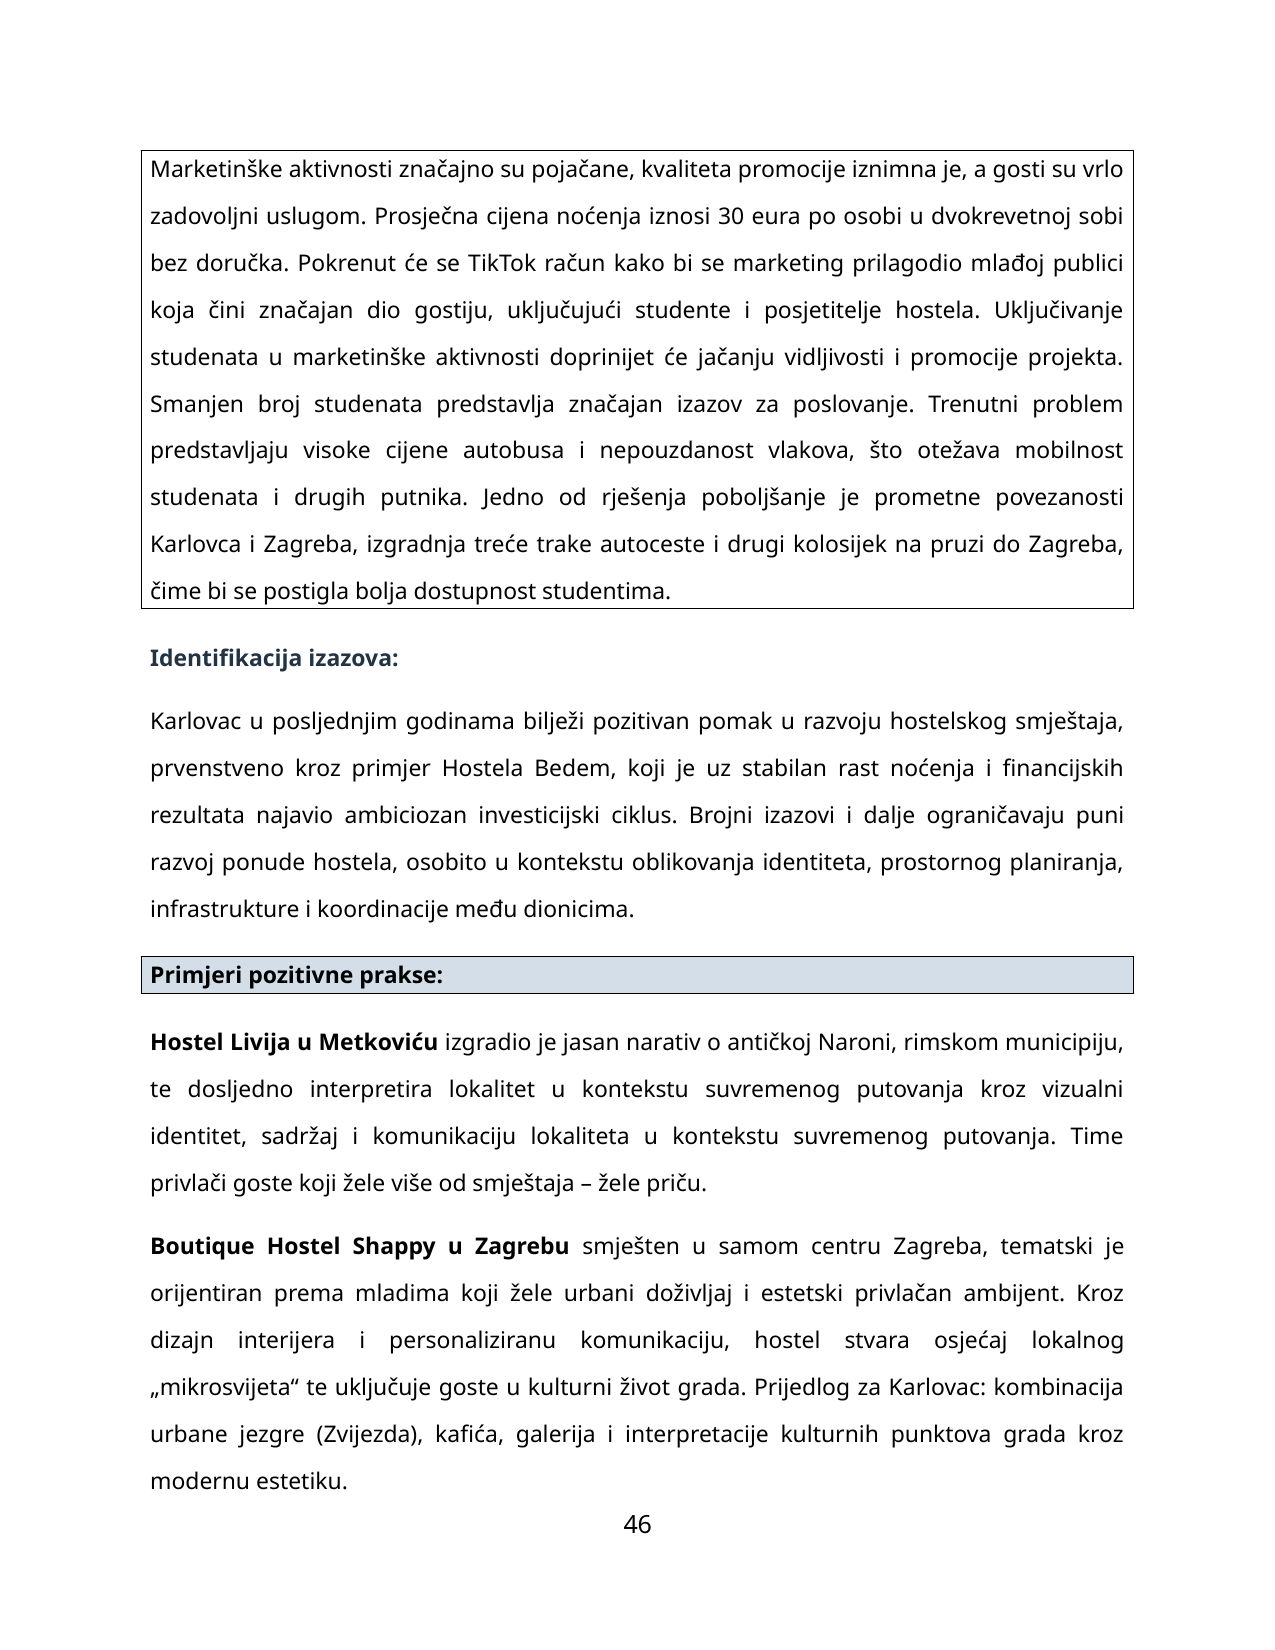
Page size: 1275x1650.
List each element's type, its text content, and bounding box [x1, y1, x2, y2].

text Hostel Livija u Metkoviću izgradio je jasan narativ o antičkoj Naroni, rimskom municipiju, te dosljedno interpretira lokalitet u kontekstu suvremenog putovanja kroz vizualni identitet, sadržaj i komunikaciju lokaliteta u kontekstu suvremenog putovanja. Time privlači goste koji žele više od smještaja – žele priču. [150, 1026, 1125, 1198]
text Boutique Hostel Shappy u Zagrebu smješten u samom centru Zagreba, tematski je orijentiran prema mladima koji žele urbani doživljaj i estetski privlačan ambijent. Kroz dizajn interijera i personaliziranu komunikaciju, hostel stvara osjećaj lokalnog „mikrosvijeta“ te uključuje goste u kulturni život grada. Prijedlog za Karlovac: kombinacija urbane jezgre (Zvijezda), kafića, galerija i interpretacije kulturnih punktova grada kroz modernu estetiku. [150, 1230, 1125, 1496]
text Identifikacija izazova: [150, 642, 1125, 673]
text Karlovac u posljednjim godinama bilježi pozitivan pomak u razvoju hostelskog smještaja, prvenstveno kroz primjer Hostela Bedem, koji je uz stabilan rast noćenja i financijskih rezultata najavio ambiciozan investicijski ciklus. Brojni izazovi i dalje ograničavaju puni razvoj ponude hostela, osobito u kontekstu oblikovanja identiteta, prostornog planiranja, infrastrukture i koordinacije među dionicima. [150, 705, 1125, 924]
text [142, 151, 1133, 608]
text Primjeri pozitivne prakse: [142, 957, 1133, 993]
